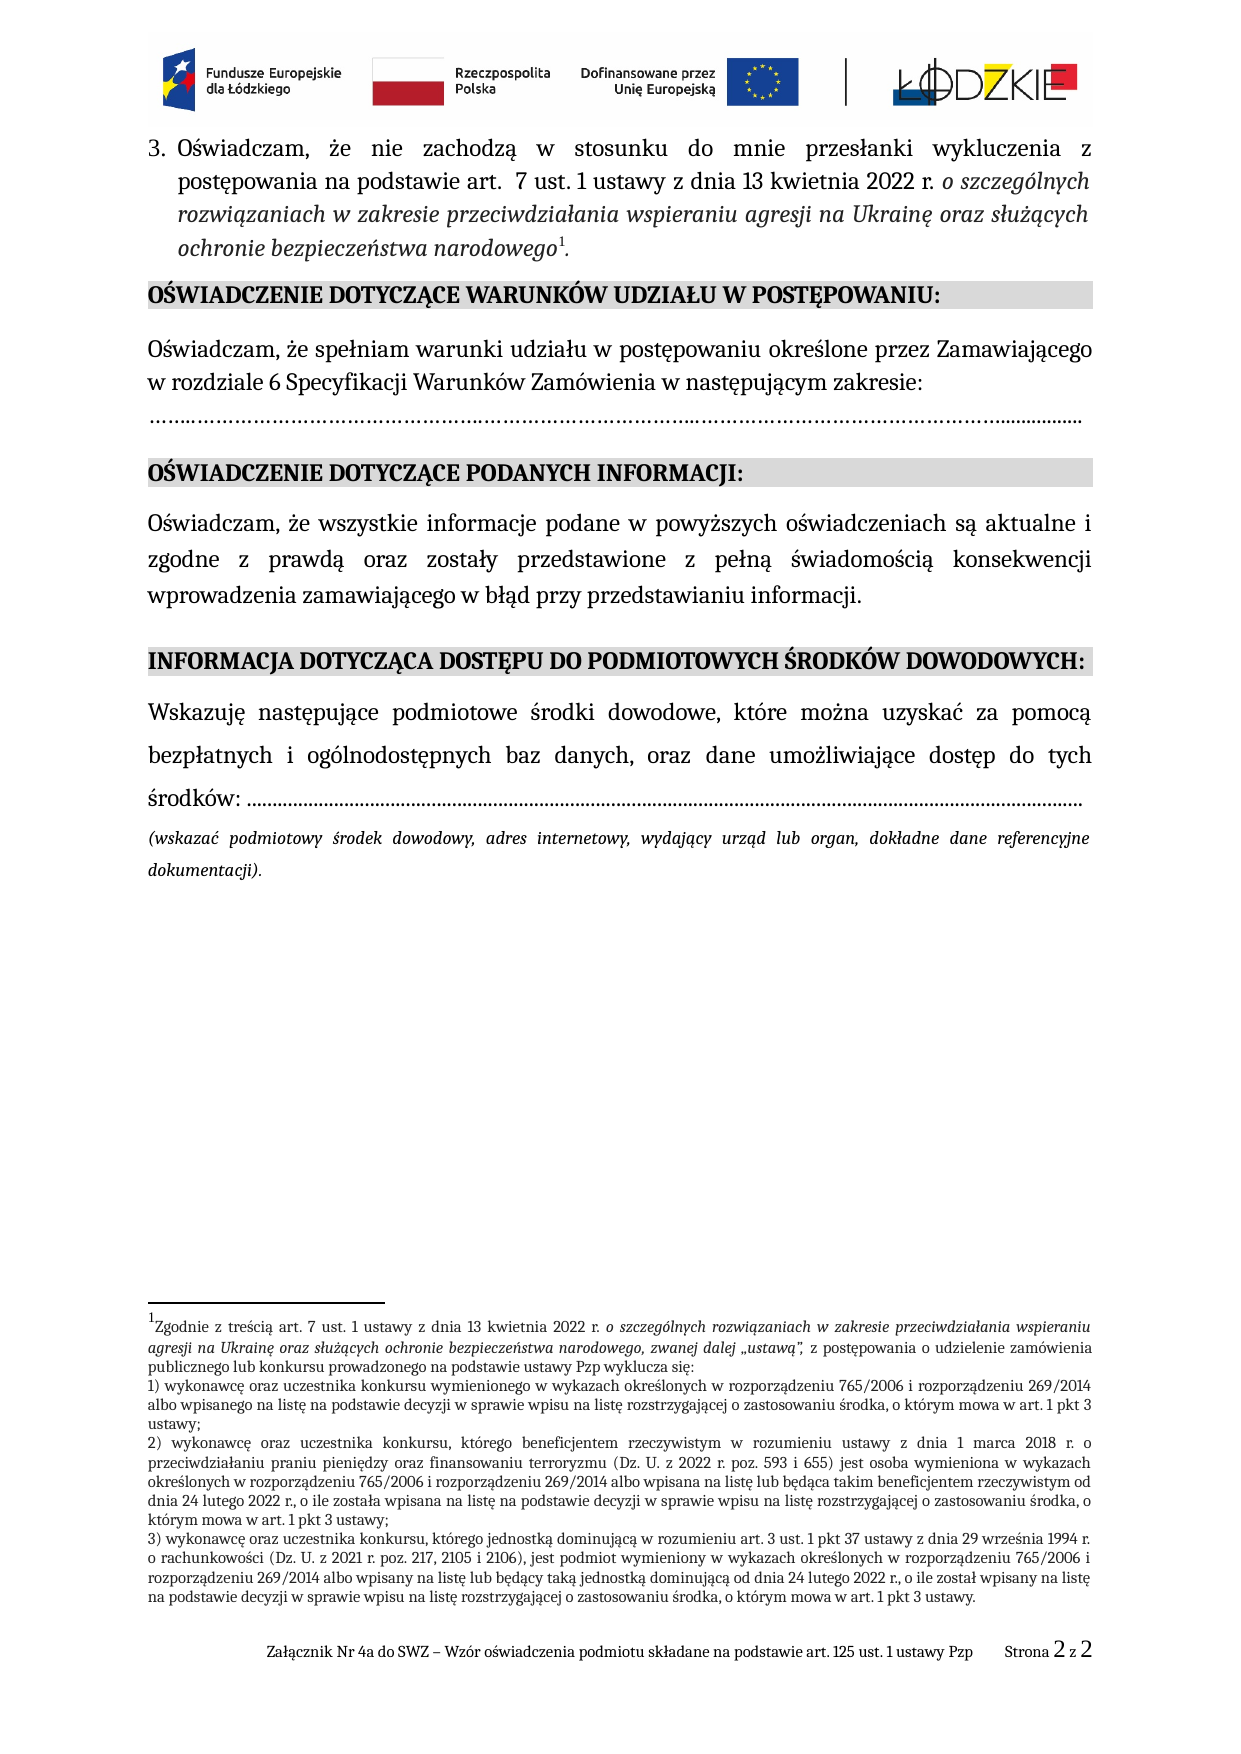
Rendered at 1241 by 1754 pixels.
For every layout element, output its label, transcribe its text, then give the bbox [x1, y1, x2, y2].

picture [147, 32, 1093, 127]
text OŚWIADCZENIE DOTYCZĄCE PODANYCH INFORMACJI: [148, 458, 1093, 487]
list Oświadczam, że nie zachodzą w stosunku do mnie przesłanki wykluczenia z postępowania na podstawie art. 7 ust. 1 ustawy z dnia 13 kwietnia 2022 r. o szczególnych rozwiązaniach w zakresie przeciwdziałania wspieraniu agresji na Ukrainę oraz służących ochronie bezpieczeństwa narodowego. [148, 133, 1093, 262]
text (wskazać podmiotowy środek dowodowy, adres internetowy, wydający urząd lub organ, dokładne dane referencyjne dokumentacji). [148, 827, 1093, 881]
text OŚWIADCZENIE DOTYCZĄCE WARUNKÓW UDZIAŁU W POSTĘPOWANIU: [148, 281, 1093, 309]
text INFORMACJA DOTYCZĄCA DOSTĘPU DO PODMIOTOWYCH ŚRODKÓW DOWODOWYCH: [148, 647, 1093, 676]
text Oświadczam, że wszystkie informacje podane w powyższych oświadczeniach są aktualne i zgodne z prawdą oraz zostały przedstawione z pełną świadomością konsekwencji wprowadzenia zamawiającego w błąd przy przedstawianiu informacji. [148, 509, 1093, 610]
text ……..……………………………………….……………………………..…………………………………………................ [148, 401, 1093, 429]
text Wskazuję następujące podmiotowe środki dowodowe, które można uzyskać za pomocą bezpłatnych i ogólnodostępnych baz danych, oraz dane umożliwiające dostęp do tych środków: ................................................................................................................................................................... [148, 698, 1093, 813]
text Oświadczam, że spełniam warunki udziału w postępowaniu określone przez Zamawiającego w rozdziale 6 Specyfikacji Warunków Zamówienia w następującym zakresie: [148, 334, 1093, 396]
